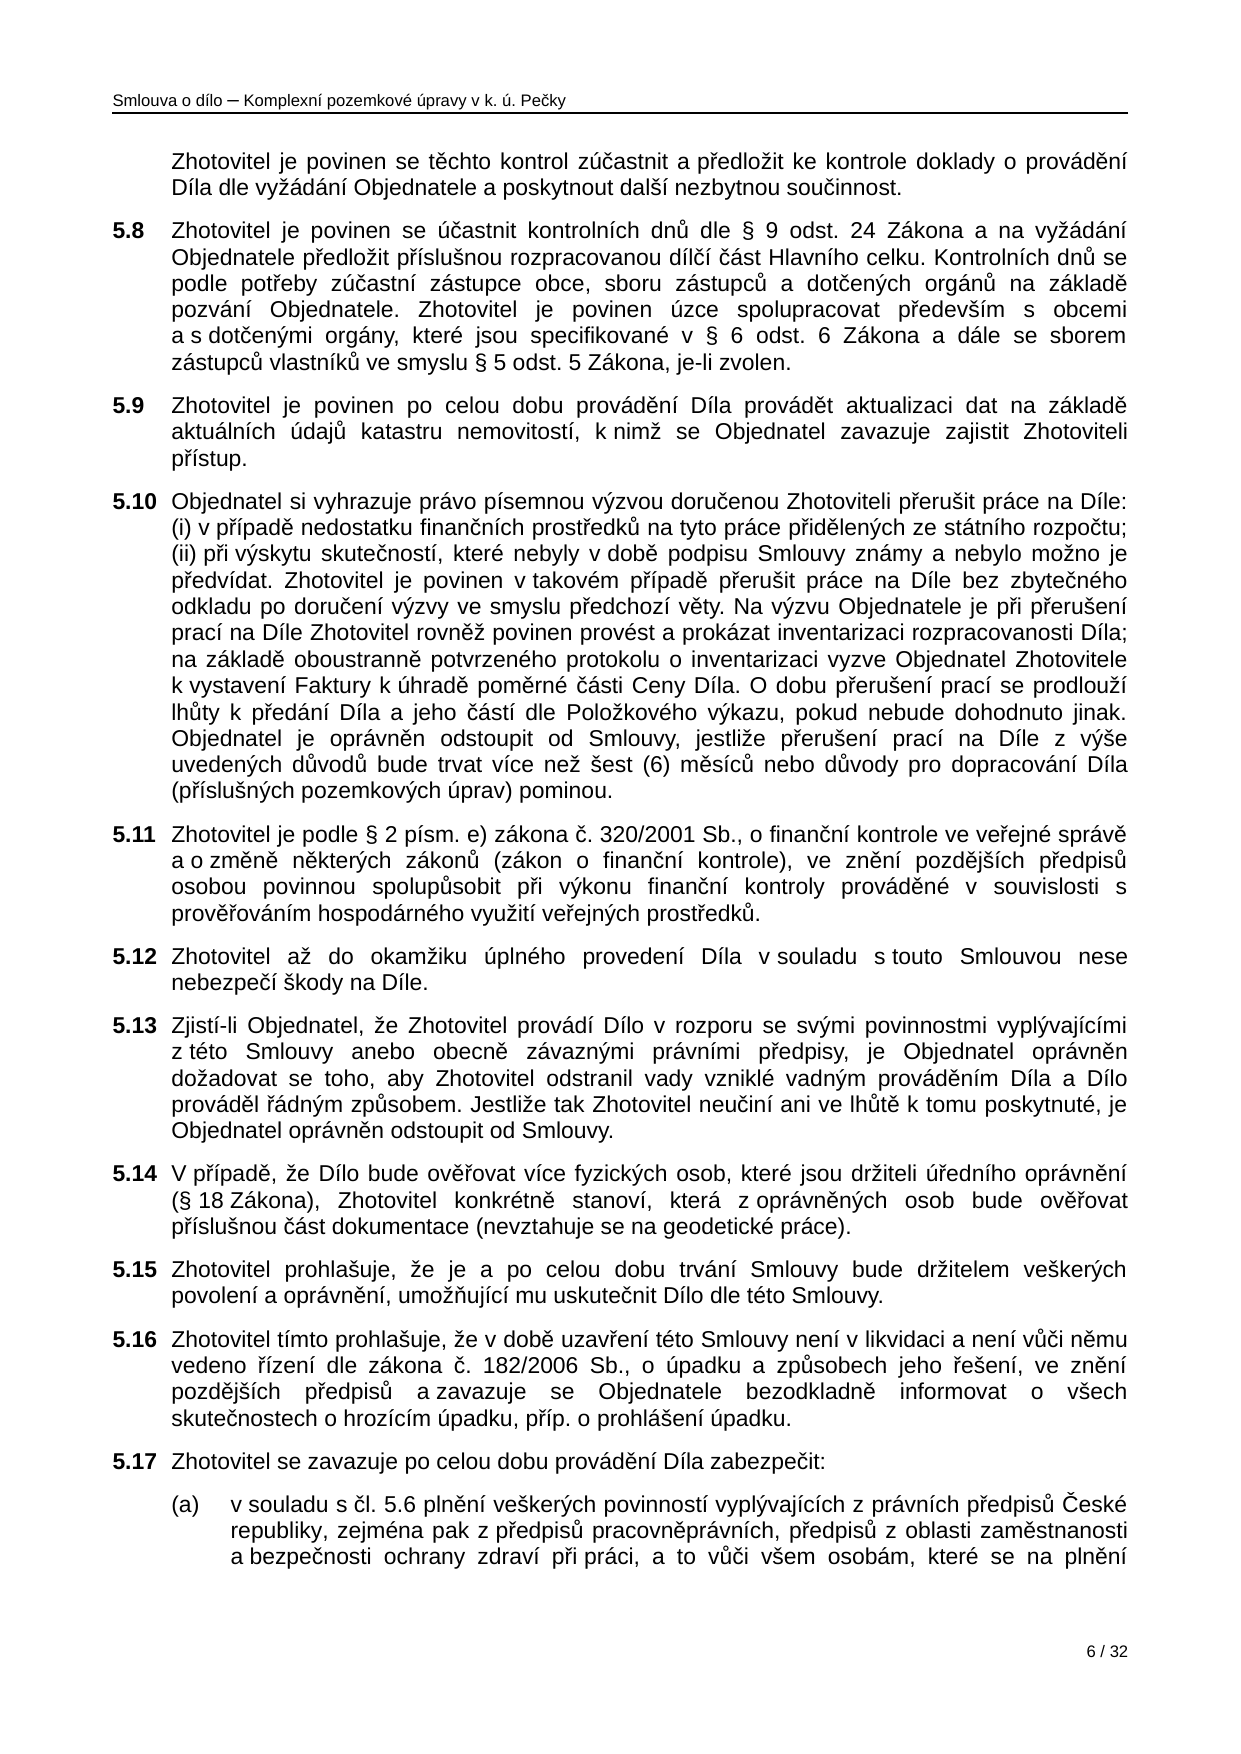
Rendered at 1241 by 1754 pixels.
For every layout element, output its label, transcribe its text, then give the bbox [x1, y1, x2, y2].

text Zhotovitel je podle § 2 písm. e) zákona č. 320/2001 Sb., o finanční kontrole ve veřejné správě a o změně některých zákonů (zákon o finanční kontrole), ve znění pozdějších předpisů osobou povinnou spolupůsobit při výkonu finanční kontroly prováděné v souvislosti s prověřováním hospodárného využití veřejných prostředků. [112, 821, 1128, 926]
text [112, 148, 1128, 200]
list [171, 1491, 1128, 1570]
text Objednatel si vyhrazuje právo písemnou výzvou doručenou Zhotoviteli přerušit práce na Díle: (i) v případě nedostatku finančních prostředků na tyto práce přidělených ze státního rozpočtu; (ii) při výskytu skutečností, které nebyly v době podpisu Smlouvy známy a nebylo možno je předvídat. Zhotovitel je povinen v takovém případě přerušit práce na Díle bez zbytečného odkladu po doručení výzvy ve smyslu předchozí věty. Na výzvu Objednatele je při přerušení prací na Díle Zhotovitel rovněž povinen provést a prokázat inventarizaci rozpracovanosti Díla; na základě oboustranně potvrzeného protokolu o inventarizaci vyzve Objednatel Zhotovitele k vystavení Faktury k úhradě poměrné části Ceny Díla. O dobu přerušení prací se prodlouží lhůty k předání Díla a jeho částí dle Položkového výkazu, pokud nebude dohodnuto jinak. Objednatel je oprávněn odstoupit od Smlouvy, jestliže přerušení prací na Díle z výše uvedených důvodů bude trvat více než šest (6) měsíců nebo důvody pro dopracování Díla (příslušných pozemkových úprav) pominou. [112, 488, 1128, 804]
text V případě, že Dílo bude ověřovat více fyzických osob, které jsou držiteli úředního oprávnění (§ 18 Zákona), Zhotovitel konkrétně stanoví, která z oprávněných osob bude ověřovat příslušnou část dokumentace (nevztahuje se na geodetické práce). [112, 1160, 1128, 1239]
text Zhotovitel prohlašuje, že je a po celou dobu trvání Smlouvy bude držitelem veškerých povolení a oprávnění, umožňující mu uskutečnit Dílo dle této Smlouvy. [112, 1256, 1128, 1309]
text Zhotovitel je povinen se účastnit kontrolních dnů dle § 9 odst. 24 Zákona a na vyžádání Objednatele předložit příslušnou rozpracovanou dílčí část Hlavního celku. Kontrolních dnů se podle potřeby zúčastní zástupce obce, sboru zástupců a dotčených orgánů na základě pozvání Objednatele. Zhotovitel je povinen úzce spolupracovat především s obcemi a s dotčenými orgány, které jsou specifikované v § 6 odst. 6 Zákona a dále se sborem zástupců vlastníků ve smyslu § 5 odst. 5 Zákona, je-li zvolen. [112, 217, 1128, 375]
text Zjistí-li Objednatel, že Zhotovitel provádí Dílo v rozporu se svými povinnostmi vyplývajícími z této Smlouvy anebo obecně závaznými právními předpisy, je Objednatel oprávněn dožadovat se toho, aby Zhotovitel odstranil vady vzniklé vadným prováděním Díla a Dílo prováděl řádným způsobem. Jestliže tak Zhotovitel neučiní ani ve lhůtě k tomu poskytnuté, je Objednatel oprávněn odstoupit od Smlouvy. [112, 1012, 1128, 1144]
text Zhotovitel až do okamžiku úplného provedení Díla v souladu s touto Smlouvou nese nebezpečí škody na Díle. [112, 943, 1128, 995]
text Zhotovitel se zavazuje po celou dobu provádění Díla zabezpečit: [112, 1448, 1128, 1474]
text Zhotovitel je povinen po celou dobu provádění Díla provádět aktualizaci dat na základě aktuálních údajů katastru nemovitostí, k nimž se Objednatel zavazuje zajistit Zhotoviteli přístup. [112, 392, 1128, 471]
text Zhotovitel tímto prohlašuje, že v době uzavření této Smlouvy není v likvidaci a není vůči němu vedeno řízení dle zákona č. 182/2006 Sb., o úpadku a způsobech jeho řešení, ve znění pozdějších předpisů a zavazuje se Objednatele bezodkladně informovat o všech skutečnostech o hrozícím úpadku, příp. o prohlášení úpadku. [112, 1326, 1128, 1431]
